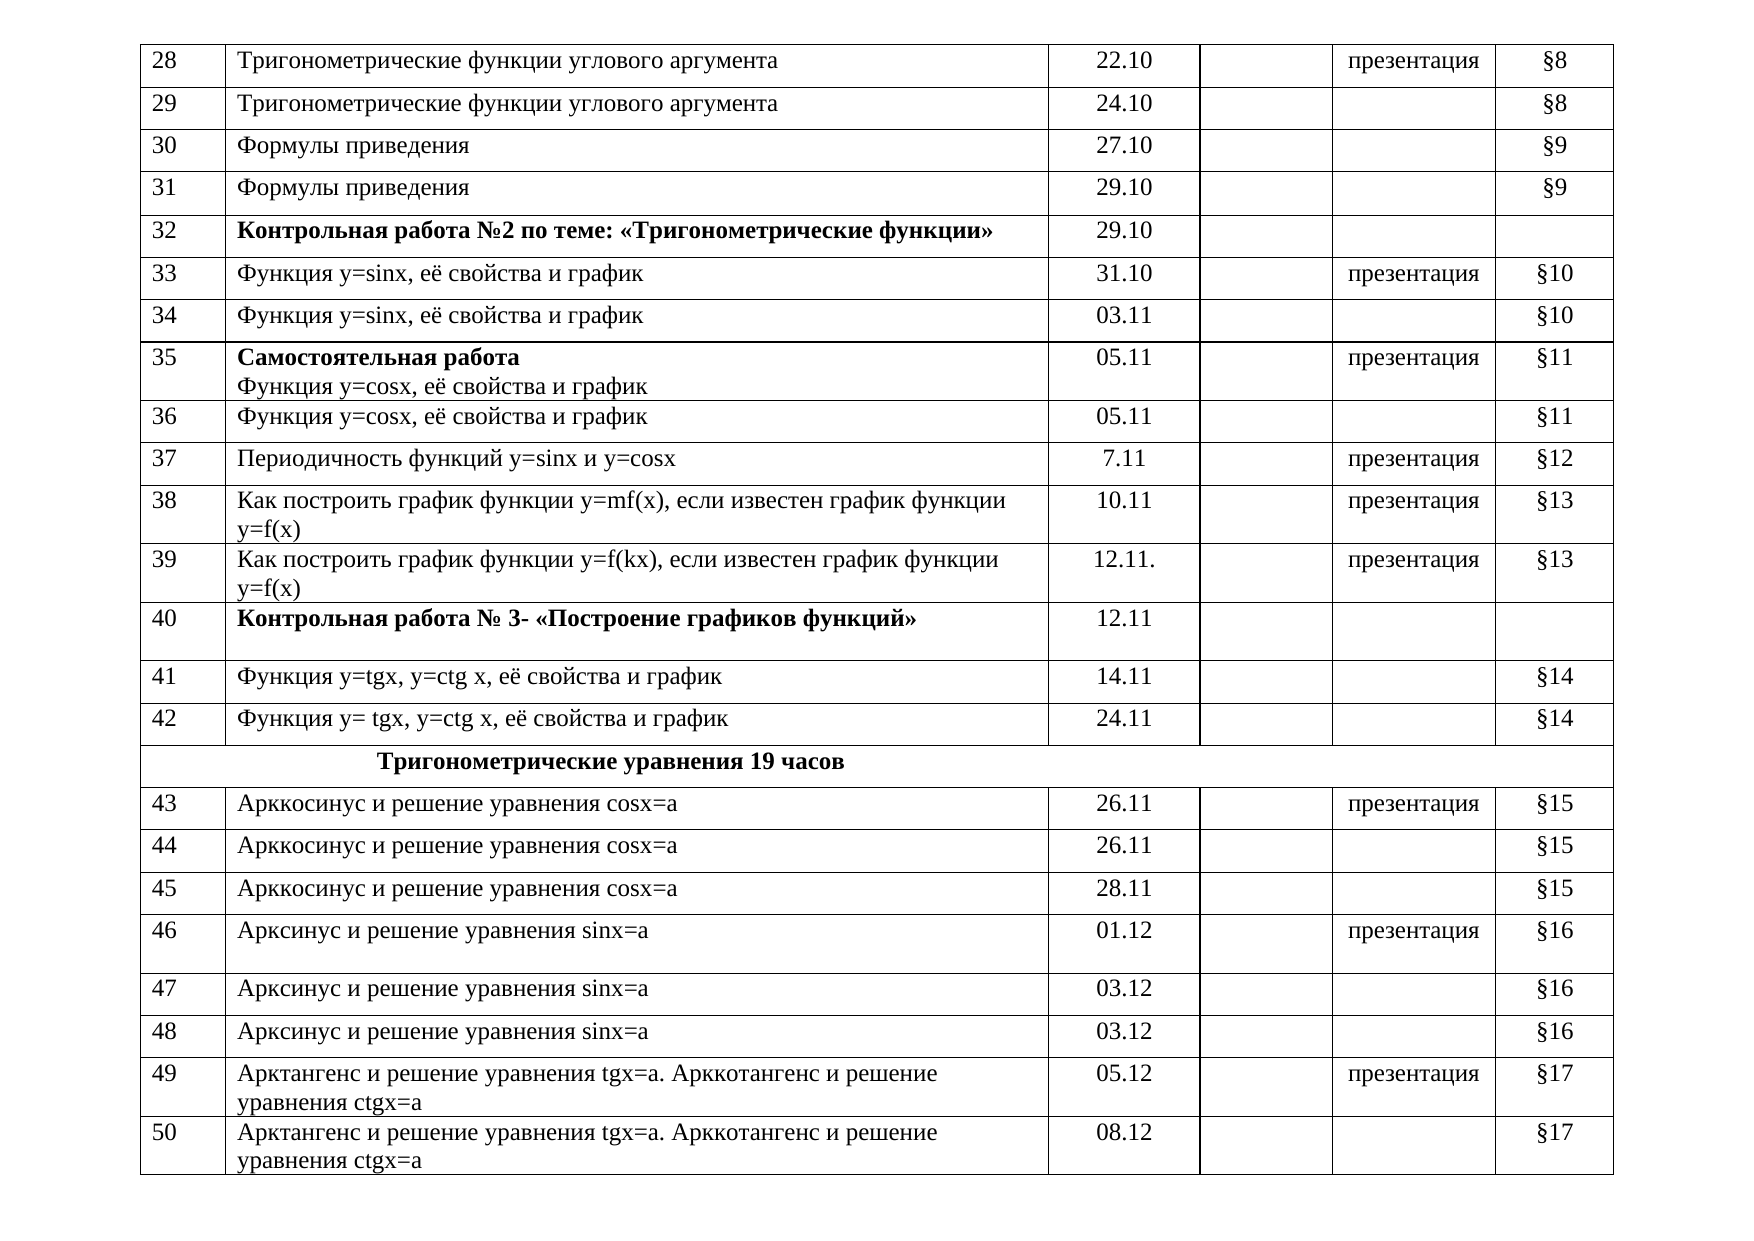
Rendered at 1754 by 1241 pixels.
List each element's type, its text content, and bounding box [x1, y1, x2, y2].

table_cell 45 [141, 873, 225, 914]
table_cell [1201, 974, 1332, 1015]
table_cell Тригонометрические уравнения 19 часов [141, 746, 1613, 787]
table_cell 14.11 [1049, 661, 1199, 702]
table_cell [1201, 544, 1332, 602]
table_cell Формулы приведения [226, 172, 1048, 214]
table_cell [1201, 216, 1332, 257]
table_cell презентация [1333, 486, 1495, 543]
table_cell 50 [141, 1117, 225, 1174]
table_cell [1333, 216, 1495, 257]
table_cell §17 [1496, 1058, 1613, 1116]
table_cell Арктангенс и решение уравнения tgx=a. Арккотангенс и решение уравнения ctgx=a [226, 1117, 1048, 1174]
table_cell Арксинус и решение уравнения sinx=a [226, 974, 1048, 1015]
table_cell [1333, 974, 1495, 1015]
table_cell Как построить график функции у=mf(x), если известен график функции у=f(х) [226, 486, 1048, 543]
table_cell [1201, 704, 1332, 745]
table_cell [1201, 172, 1332, 214]
table_cell §16 [1496, 974, 1613, 1015]
table_cell §16 [1496, 1016, 1613, 1057]
table_cell 46 [141, 915, 225, 972]
table_cell §15 [1496, 873, 1613, 914]
table_cell [1201, 443, 1332, 484]
table_cell презентация [1333, 343, 1495, 400]
table_cell 38 [141, 486, 225, 543]
table_cell [1333, 661, 1495, 702]
table_cell Арктангенс и решение уравнения tgx=a. Арккотангенс и решение уравнения ctgx=a [226, 1058, 1048, 1116]
table_cell 03.12 [1049, 1016, 1199, 1057]
table_cell 12.11. [1049, 544, 1199, 602]
table_cell 32 [141, 216, 225, 257]
table_cell [1201, 343, 1332, 400]
table_cell 03.11 [1049, 300, 1199, 341]
table_cell [1333, 88, 1495, 129]
table_cell [1333, 1117, 1495, 1174]
table_cell §10 [1496, 258, 1613, 299]
table_cell Арккосинус и решение уравнения cosx=a [226, 788, 1048, 829]
table_cell 03.12 [1049, 974, 1199, 1015]
table_cell 29 [141, 88, 225, 129]
table_cell 48 [141, 1016, 225, 1057]
table_cell [1333, 300, 1495, 341]
table_cell Арксинус и решение уравнения sinx=a [226, 1016, 1048, 1057]
table_cell [1496, 603, 1613, 660]
table_cell 44 [141, 830, 225, 872]
table_cell 37 [141, 443, 225, 484]
table_cell [1201, 88, 1332, 129]
table_cell Как построить график функции у=f(kx), если известен график функции у=f(х) [226, 544, 1048, 602]
table_cell §15 [1496, 788, 1613, 829]
table_cell 40 [141, 603, 225, 660]
table_cell Контрольная работа № 3- «Построение графиков функций» [226, 603, 1048, 660]
table_cell §12 [1496, 443, 1613, 484]
table_cell 33 [141, 258, 225, 299]
table_cell [1333, 130, 1495, 171]
table_cell [1201, 45, 1332, 87]
table_cell §9 [1496, 172, 1613, 214]
table_cell Арккосинус и решение уравнения cosx=a [226, 830, 1048, 872]
table_cell 12.11 [1049, 603, 1199, 660]
table_cell [1333, 704, 1495, 745]
table_cell 28.11 [1049, 873, 1199, 914]
table_cell 39 [141, 544, 225, 602]
table_cell Функция y=tgx, y=ctg x, её свойства и график [226, 661, 1048, 702]
table_cell Тригонометрические функции углового аргумента [226, 88, 1048, 129]
table_cell 30 [141, 130, 225, 171]
table_cell 43 [141, 788, 225, 829]
table_cell [1201, 873, 1332, 914]
table_cell §13 [1496, 486, 1613, 543]
table_cell §8 [1496, 88, 1613, 129]
table_cell 29.10 [1049, 216, 1199, 257]
table_cell [1201, 486, 1332, 543]
table_cell [1201, 788, 1332, 829]
table_cell [1333, 830, 1495, 872]
table_cell 24.11 [1049, 704, 1199, 745]
table_cell 7.11 [1049, 443, 1199, 484]
table_cell §8 [1496, 45, 1613, 87]
table_cell Арксинус и решение уравнения sinx=a [226, 915, 1048, 972]
table_cell §15 [1496, 830, 1613, 872]
table_cell [1333, 603, 1495, 660]
table_cell [1201, 1058, 1332, 1116]
table_cell 41 [141, 661, 225, 702]
table_cell 34 [141, 300, 225, 341]
table_cell §14 [1496, 704, 1613, 745]
table_cell 47 [141, 974, 225, 1015]
table_cell 31.10 [1049, 258, 1199, 299]
table_cell 22.10 [1049, 45, 1199, 87]
table_cell [1201, 300, 1332, 341]
table_cell [1201, 1016, 1332, 1057]
table_cell Функция y=sinx, её свойства и график [226, 258, 1048, 299]
table_cell 08.12 [1049, 1117, 1199, 1174]
table_cell §9 [1496, 130, 1613, 171]
table_cell 35 [141, 343, 225, 400]
table_cell [1333, 873, 1495, 914]
table_cell Контрольная работа №2 по теме: «Тригонометрические функции» [226, 216, 1048, 257]
table_cell 27.10 [1049, 130, 1199, 171]
table_cell [1201, 603, 1332, 660]
table_cell презентация [1333, 915, 1495, 972]
table_cell Периодичность функций у=sinx и y=cosx [226, 443, 1048, 484]
table_cell презентация [1333, 45, 1495, 87]
table_cell §11 [1496, 343, 1613, 400]
table_cell Самостоятельная работа Функция y=cosx, её свойства и график [226, 343, 1048, 400]
table_cell Функция y= tgx, y=ctg x, её свойства и график [226, 704, 1048, 745]
table_cell §16 [1496, 915, 1613, 972]
table_cell презентация [1333, 788, 1495, 829]
table_cell 05.11 [1049, 401, 1199, 442]
table_cell [1333, 1016, 1495, 1057]
table_cell §13 [1496, 544, 1613, 602]
table_cell Функция y=cosx, её свойства и график [226, 401, 1048, 442]
table_cell 05.11 [1049, 343, 1199, 400]
table_cell [1201, 401, 1332, 442]
table_cell [1201, 1117, 1332, 1174]
table_cell [1201, 258, 1332, 299]
table_cell 01.12 [1049, 915, 1199, 972]
table_cell §11 [1496, 401, 1613, 442]
table_cell §14 [1496, 661, 1613, 702]
table_cell Арккосинус и решение уравнения cosx=a [226, 873, 1048, 914]
table_cell 36 [141, 401, 225, 442]
table_cell 31 [141, 172, 225, 214]
table_cell 24.10 [1049, 88, 1199, 129]
table_cell презентация [1333, 1058, 1495, 1116]
table_cell [1333, 172, 1495, 214]
table_cell 05.12 [1049, 1058, 1199, 1116]
table_cell 42 [141, 704, 225, 745]
table_cell Тригонометрические функции углового аргумента [226, 45, 1048, 87]
table_cell 28 [141, 45, 225, 87]
table_cell 26.11 [1049, 788, 1199, 829]
table_cell Функция y=sinx, её свойства и график [226, 300, 1048, 341]
table_cell 10.11 [1049, 486, 1199, 543]
table_cell [1333, 401, 1495, 442]
table_cell [1201, 130, 1332, 171]
table_cell 29.10 [1049, 172, 1199, 214]
table_cell презентация [1333, 258, 1495, 299]
table_cell презентация [1333, 544, 1495, 602]
table_cell [1201, 661, 1332, 702]
table_cell §17 [1496, 1117, 1613, 1174]
table_cell 49 [141, 1058, 225, 1116]
table_cell презентация [1333, 443, 1495, 484]
table_cell [1496, 216, 1613, 257]
table_cell 26.11 [1049, 830, 1199, 872]
table_cell [1201, 830, 1332, 872]
table_cell §10 [1496, 300, 1613, 341]
table_cell Формулы приведения [226, 130, 1048, 171]
table_cell [1201, 915, 1332, 972]
